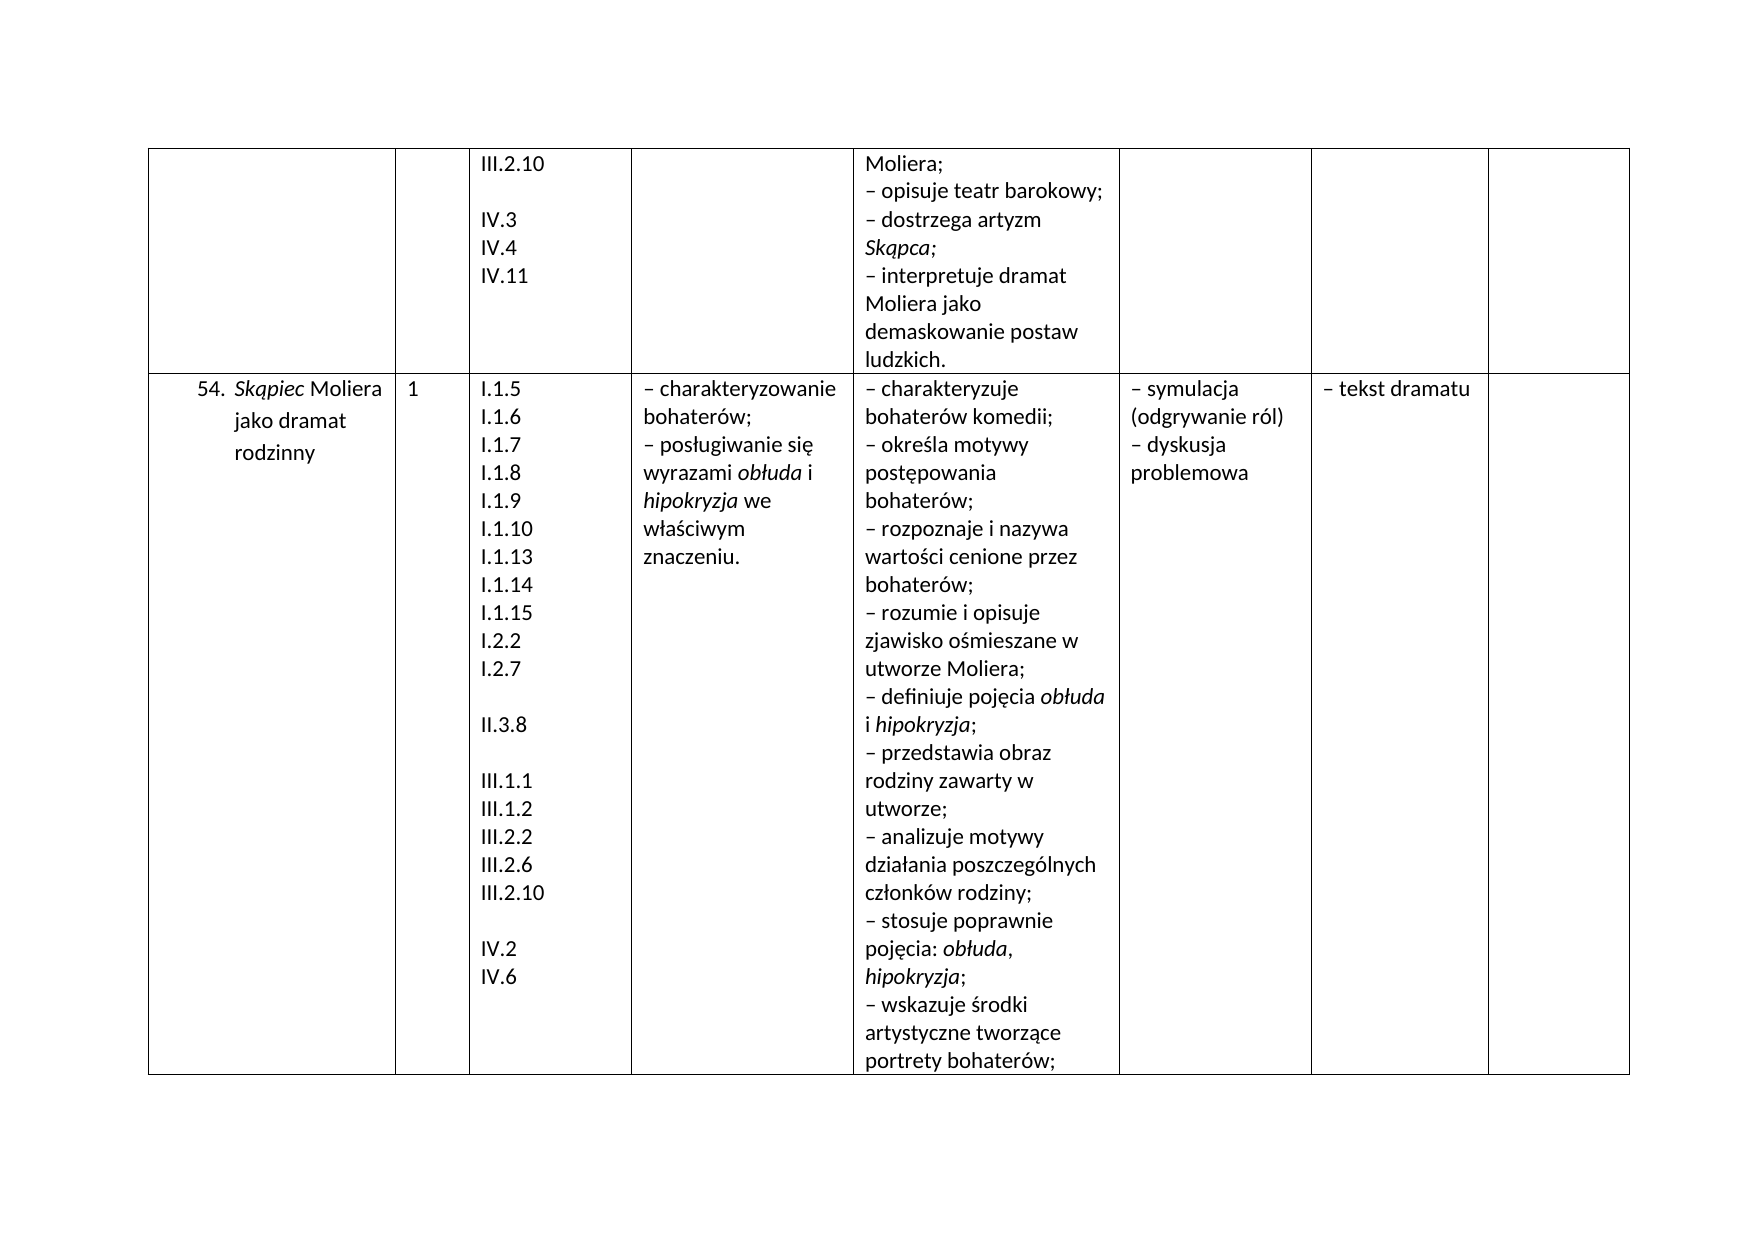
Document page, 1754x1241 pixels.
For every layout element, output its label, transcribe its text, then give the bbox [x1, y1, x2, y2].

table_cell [854, 149, 1119, 373]
table_cell – tekst dramatu [1312, 374, 1488, 1074]
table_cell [470, 374, 631, 1074]
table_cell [1120, 149, 1311, 373]
table_cell [1489, 374, 1629, 1074]
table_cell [1312, 149, 1488, 373]
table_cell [470, 149, 631, 373]
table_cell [632, 374, 853, 1074]
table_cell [149, 374, 395, 1074]
table_cell [1489, 149, 1629, 373]
table_cell 1 [396, 374, 469, 1074]
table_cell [632, 149, 853, 373]
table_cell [149, 149, 395, 373]
table_cell 1 [396, 149, 469, 373]
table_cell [1120, 374, 1311, 1074]
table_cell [854, 374, 1119, 1074]
